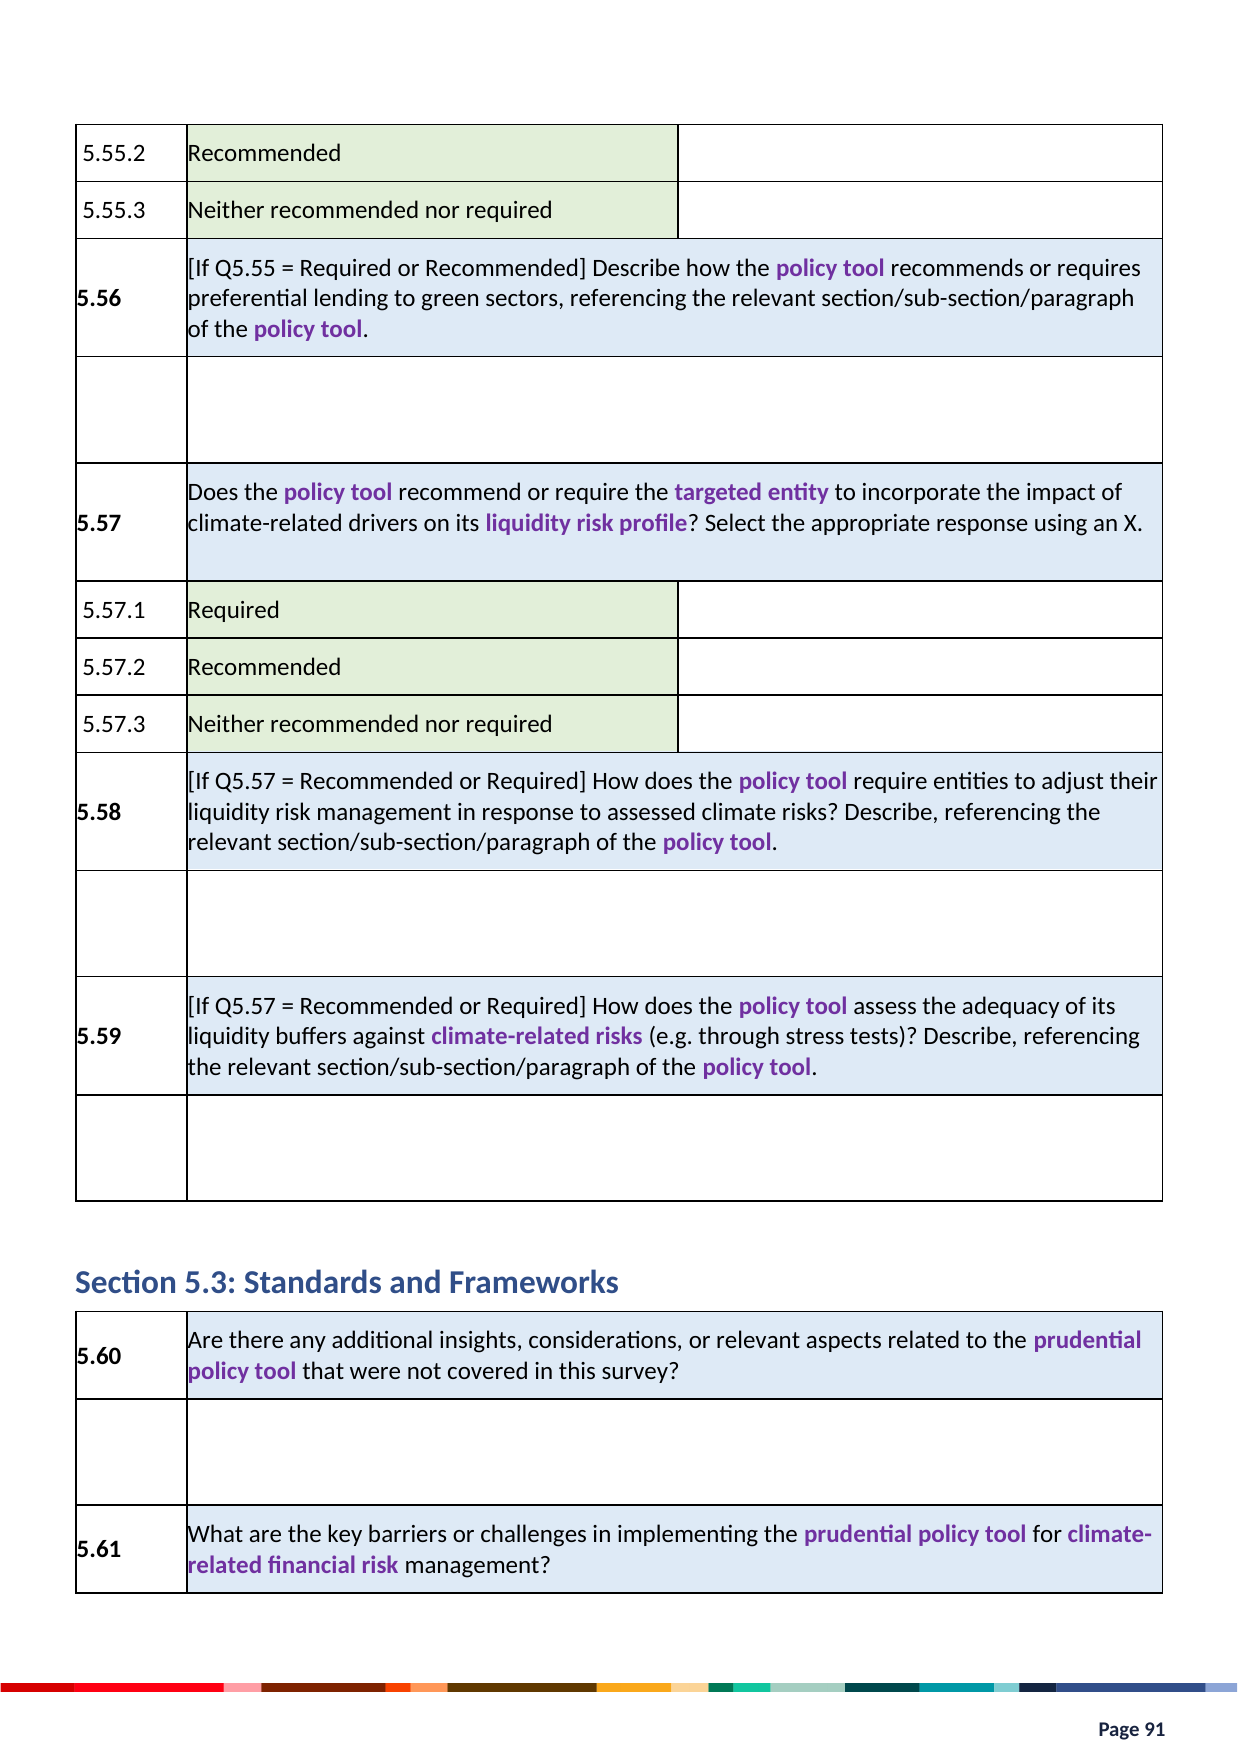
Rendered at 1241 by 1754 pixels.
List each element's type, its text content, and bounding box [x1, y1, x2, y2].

subtitle Section 5.3: Standards and Frameworks [75, 1261, 1165, 1302]
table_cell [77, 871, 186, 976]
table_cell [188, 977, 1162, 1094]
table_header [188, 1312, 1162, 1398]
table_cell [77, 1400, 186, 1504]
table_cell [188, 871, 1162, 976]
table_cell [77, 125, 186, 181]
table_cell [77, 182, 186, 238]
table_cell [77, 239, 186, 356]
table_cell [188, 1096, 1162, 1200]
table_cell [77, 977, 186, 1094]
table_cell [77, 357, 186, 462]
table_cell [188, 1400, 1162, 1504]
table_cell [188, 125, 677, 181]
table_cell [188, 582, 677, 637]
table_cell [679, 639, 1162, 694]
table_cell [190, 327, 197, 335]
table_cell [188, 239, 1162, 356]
picture [0, 1683, 1236, 1692]
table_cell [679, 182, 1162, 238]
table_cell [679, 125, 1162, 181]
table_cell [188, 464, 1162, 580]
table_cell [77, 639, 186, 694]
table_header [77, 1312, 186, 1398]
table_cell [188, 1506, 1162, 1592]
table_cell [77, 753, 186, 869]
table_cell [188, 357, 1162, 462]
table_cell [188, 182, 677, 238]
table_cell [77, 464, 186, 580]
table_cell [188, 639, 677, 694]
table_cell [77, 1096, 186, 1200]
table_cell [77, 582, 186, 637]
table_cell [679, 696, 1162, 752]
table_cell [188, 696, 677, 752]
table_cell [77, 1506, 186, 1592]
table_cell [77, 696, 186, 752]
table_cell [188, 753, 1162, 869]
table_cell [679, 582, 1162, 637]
